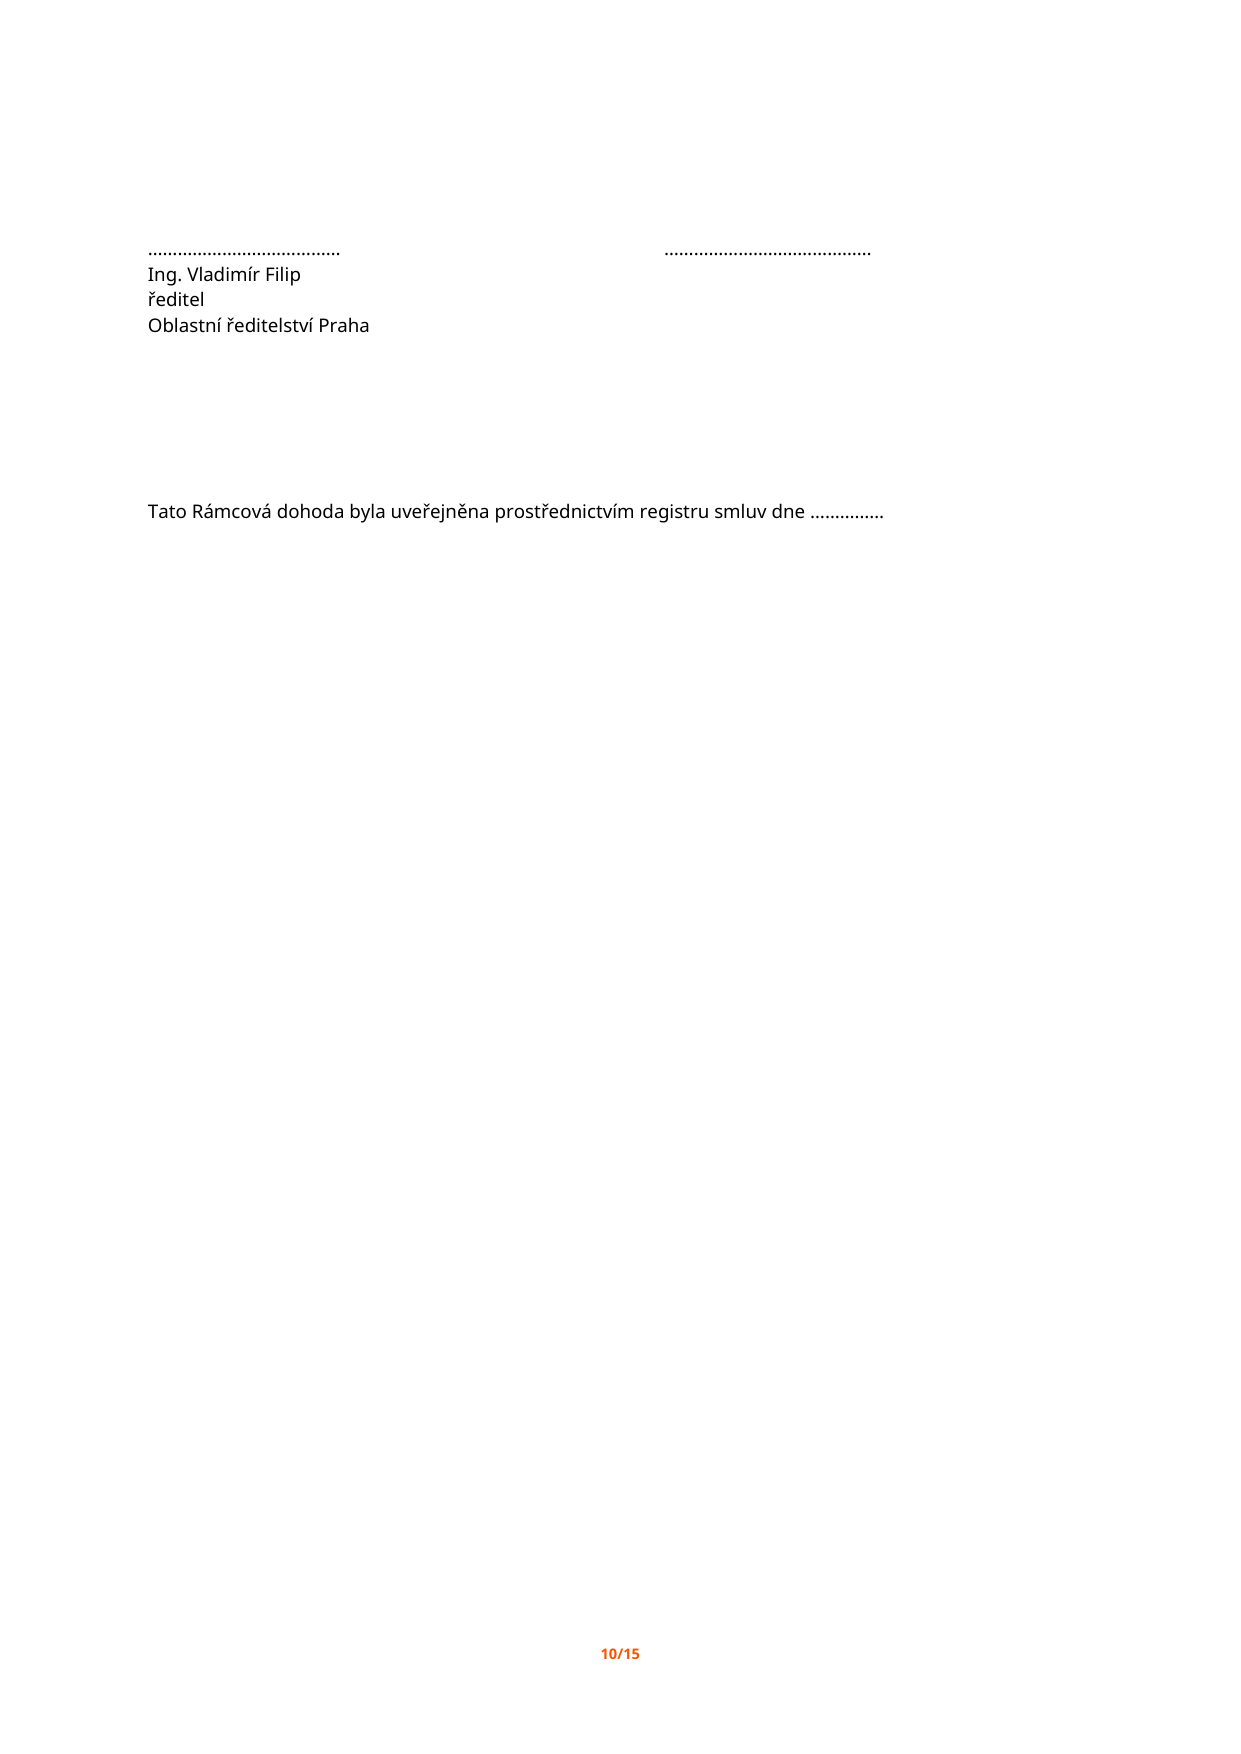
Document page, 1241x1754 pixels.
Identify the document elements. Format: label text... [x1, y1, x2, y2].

text Ing. Vladimír Filip [148, 261, 1095, 286]
text Oblastní ředitelství Praha [148, 312, 1095, 337]
text Tato Rámcová dohoda byla uveřejněna prostřednictvím registru smluv dne …………… [148, 498, 1093, 524]
text ………………………………… …………………………………… [148, 235, 1095, 261]
text ředitel [148, 286, 1095, 312]
